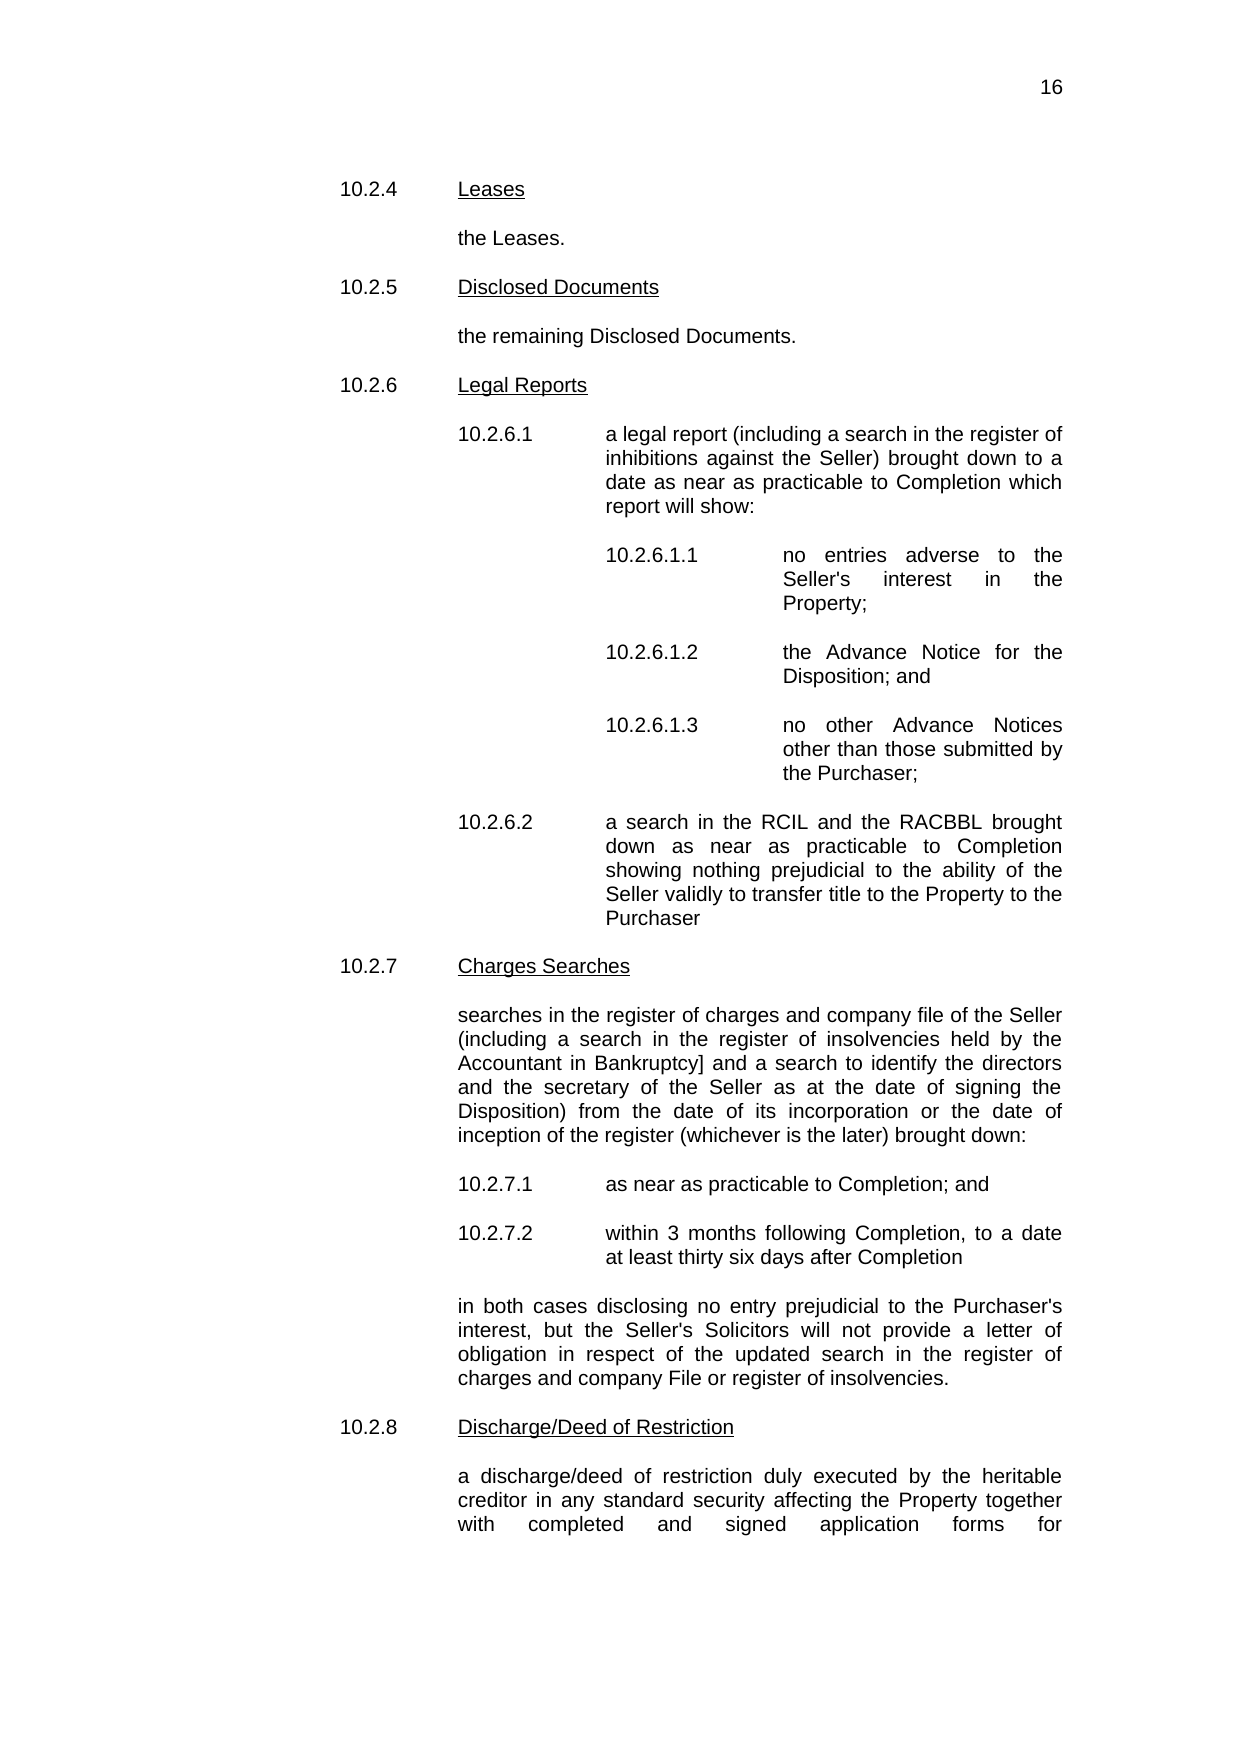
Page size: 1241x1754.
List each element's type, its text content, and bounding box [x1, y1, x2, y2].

subtitle Discharge/Deed of Restriction [339, 1415, 1063, 1439]
text the Leases. [458, 226, 1063, 250]
subtitle as near as practicable to Completion; and [458, 1172, 1063, 1196]
subtitle within 3 months following Completion, to a date at least thirty six days after Completion [458, 1221, 1063, 1269]
subtitle no entries adverse to the Seller's interest in the Property; [605, 543, 1063, 615]
text the remaining Disclosed Documents. [458, 324, 1063, 348]
subtitle Legal Reports [339, 373, 1063, 397]
subtitle Leases [339, 177, 1063, 201]
subtitle a search in the RCIL and the RACBBL brought down as near as practicable to Completion showing nothing prejudicial to the ability of the Seller validly to transfer title to the Property to the Purchaser [458, 809, 1063, 929]
text searches in the register of charges and company file of the Seller (including a search in the register of insolvencies held by the Accountant in Bankruptcy] and a search to identify the directors and the secretary of the Seller as at the date of signing the Disposition) from the date of its incorporation or the date of inception of the register (whichever is the later) brought down: [458, 1003, 1063, 1147]
text in both cases disclosing no entry prejudicial to the Purchaser's interest, but the Seller's Solicitors will not provide a letter of obligation in respect of the updated search in the register of charges and company File or register of insolvencies. [458, 1294, 1063, 1390]
subtitle no other Advance Notices other than those submitted by the Purchaser; [605, 713, 1063, 784]
subtitle the Advance Notice for the Disposition; and [605, 640, 1063, 688]
subtitle Disclosed Documents [339, 275, 1063, 299]
subtitle Charges Searches [339, 954, 1063, 978]
subtitle a legal report (including a search in the register of inhibitions against the Seller) brought down to a date as near as practicable to Completion which report will show: [458, 422, 1063, 518]
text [458, 1464, 1063, 1536]
